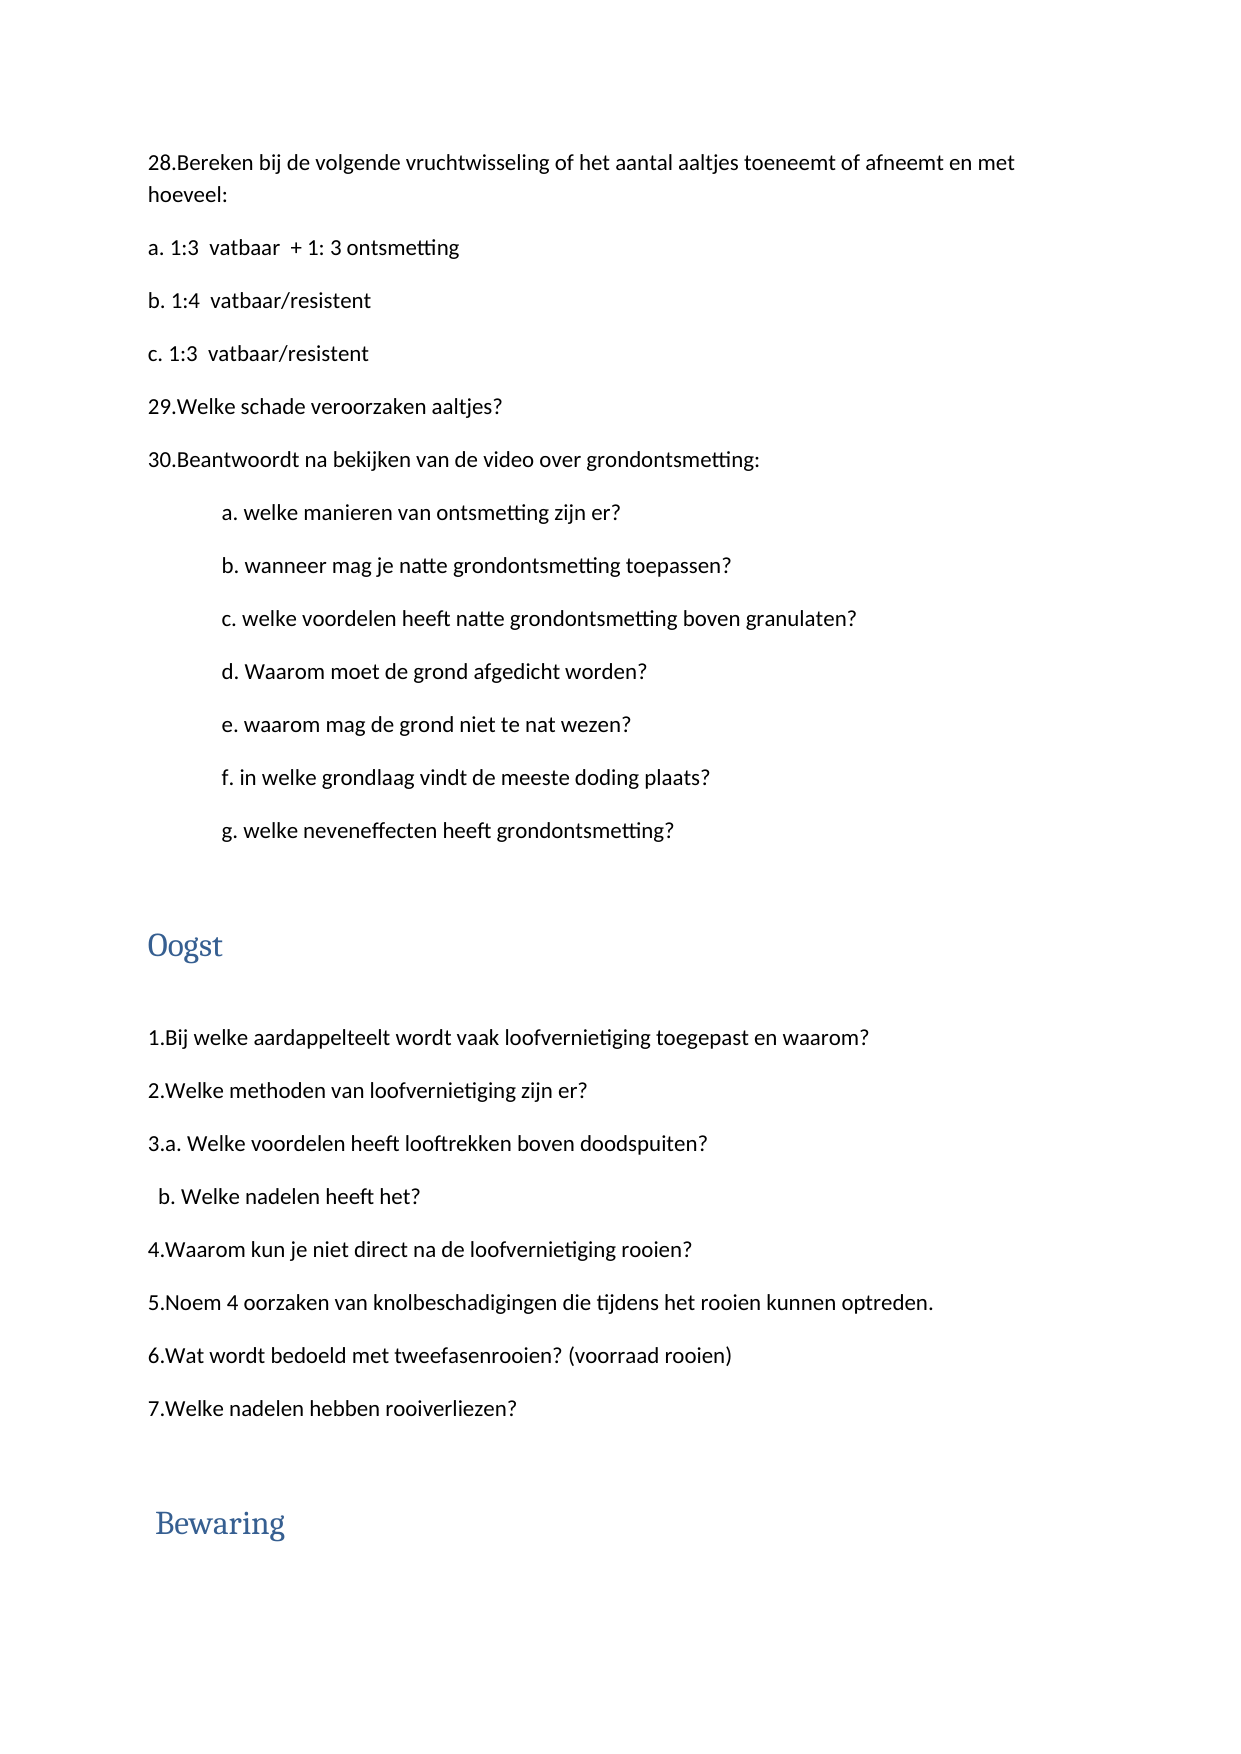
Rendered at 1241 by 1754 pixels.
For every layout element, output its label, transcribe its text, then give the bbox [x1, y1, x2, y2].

text c. 1:3 vatbaar/resistent [148, 339, 1093, 367]
text a. 1:3 vatbaar + 1: 3 ontsmetting [148, 233, 1093, 261]
text c. welke voordelen heeft natte grondontsmetting boven granulaten? [148, 604, 1093, 632]
text 1.Bij welke aardappelteelt wordt vaak loofvernietiging toegepast en waarom? [148, 1023, 1093, 1051]
text d. Waarom moet de grond afgedicht worden? [148, 657, 1093, 685]
text 29.Welke schade veroorzaken aaltjes? [148, 392, 1093, 420]
text 5.Noem 4 oorzaken van knolbeschadigingen die tijdens het rooien kunnen optreden. [148, 1288, 1093, 1316]
text 4.Waarom kun je niet direct na de loofvernietiging rooien? [148, 1235, 1093, 1263]
text 6.Wat wordt bedoeld met tweefasenrooien? (voorraad rooien) [148, 1341, 1093, 1369]
text f. in welke grondlaag vindt de meeste doding plaats? [148, 763, 1093, 791]
text b. wanneer mag je natte grondontsmetting toepassen? [148, 551, 1093, 579]
text b. Welke nadelen heeft het? [148, 1182, 1093, 1210]
text g. welke neveneffecten heeft grondontsmetting? [148, 816, 1093, 844]
text 30.Beantwoordt na bekijken van de video over grondontsmetting: [148, 445, 1093, 473]
text 28.Bereken bij de volgende vruchtwisseling of het aantal aaltjes toeneemt of afneemt en met hoeveel: [148, 148, 1093, 208]
text e. waarom mag de grond niet te nat wezen? [148, 710, 1093, 738]
text 3.a. Welke voordelen heeft looftrekken boven doodspuiten? [148, 1129, 1093, 1157]
subtitle Bewaring [148, 1505, 1093, 1543]
text a. welke manieren van ontsmetting zijn er? [148, 498, 1093, 526]
text b. 1:4 vatbaar/resistent [148, 286, 1093, 314]
text 7.Welke nadelen hebben rooiverliezen? [148, 1394, 1093, 1422]
subtitle Oogst [148, 926, 1093, 964]
text 2.Welke methoden van loofvernietiging zijn er? [148, 1076, 1093, 1104]
